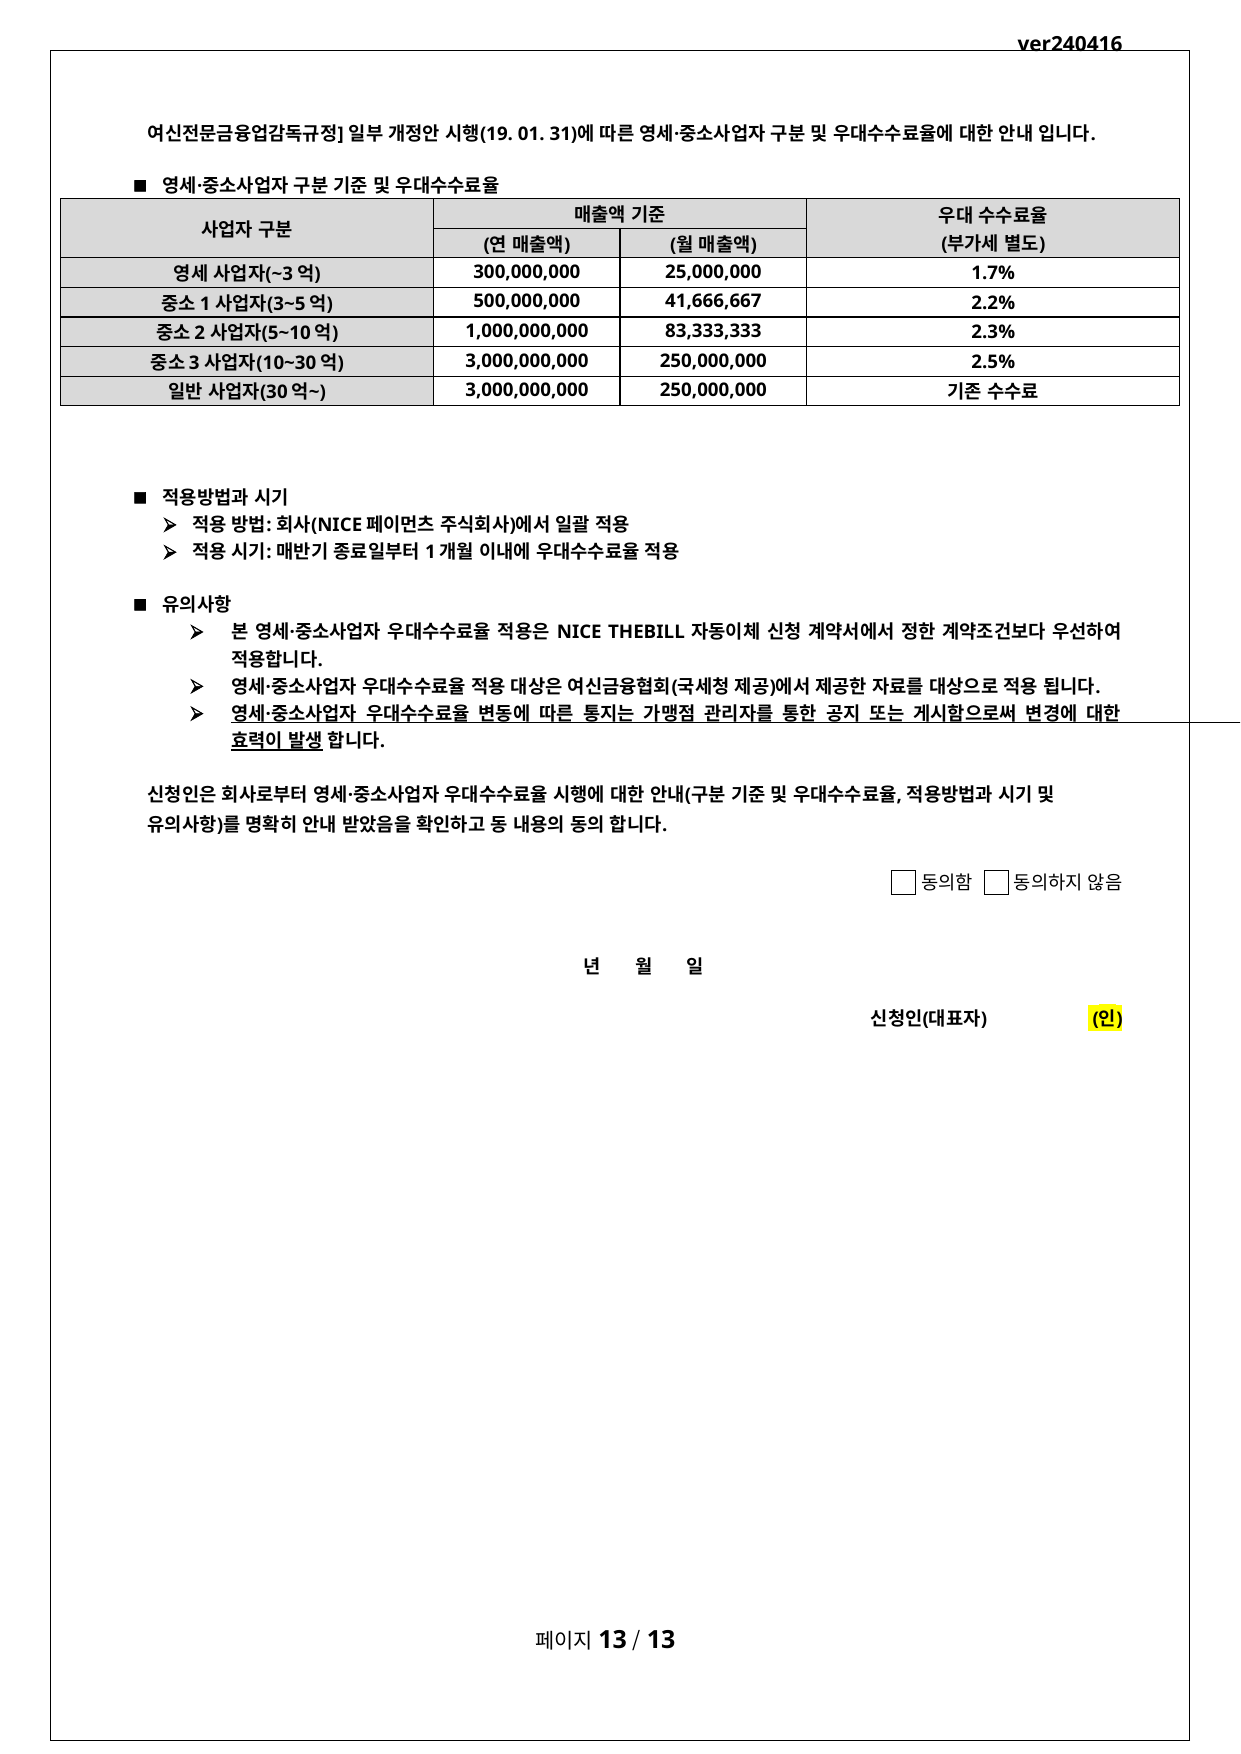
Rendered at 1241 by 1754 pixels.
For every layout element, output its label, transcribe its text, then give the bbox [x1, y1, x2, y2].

table_header 우대 수수료율 (부가세 별도) [807, 199, 1179, 257]
table_cell 2.2% [807, 288, 1179, 316]
table_cell 일반 사업자(30억~) [61, 377, 433, 405]
table_cell (월 매출액) [621, 229, 806, 257]
table_cell 83,333,333 [621, 318, 806, 346]
table_cell 300,000,000 [434, 258, 619, 287]
table_cell 중소1 사업자(3~5억) [61, 288, 433, 316]
table_cell 41,666,667 [621, 288, 806, 316]
table_header 사업자 구분 [61, 199, 433, 257]
table_cell 2.3% [807, 318, 1179, 346]
table_cell 1.7% [807, 258, 1179, 287]
table_cell 25,000,000 [621, 258, 806, 287]
list 적용 시기: 매반기 종료일부터 1개월 이내에 우대수수료율 적용 [162, 537, 1122, 564]
table_cell 3,000,000,000 [434, 347, 619, 376]
text 신청인은 회사로부터 영세·중소사업자 우대수수료율 시행에 대한 안내(구분 기준 및 우대수수료율, 적용방법과 시기 및 유의사항)를 명확히 안내 받았음을 확인하고 동 내용의 동의 합니다. [147, 778, 1122, 837]
table_cell 중소3 사업자(10~30억) [61, 347, 433, 376]
list 영세·중소사업자 우대수수료율 변동에 따른 통지는 가맹점 관리자를 통한 공지 또는 게시함으로써 변경에 대한 효력이 발생 합니다. [189, 698, 1122, 753]
list 유의사항 [133, 590, 1122, 617]
text 동의함 동의하지 않음 [118, 866, 1122, 895]
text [148, 118, 1122, 145]
table_cell 3,000,000,000 [434, 377, 619, 405]
table_cell 500,000,000 [434, 288, 619, 316]
text 신청인(대표자) (인) [118, 1003, 1122, 1031]
table_cell 1,000,000,000 [434, 318, 619, 346]
list 적용방법과 시기 [133, 483, 1122, 510]
text 년 월 일 [118, 953, 1122, 978]
list 영세·중소사업자 구분 기준 및 우대수수료율 [133, 171, 1122, 198]
table_cell 250,000,000 [621, 377, 806, 405]
table_cell 중소2 사업자(5~10억) [61, 318, 433, 346]
table_cell 250,000,000 [621, 347, 806, 376]
list 본 영세·중소사업자 우대수수료율 적용은 NICE THEBILL 자동이체 신청 계약서에서 정한 계약조건보다 우선하여 적용합니다. [189, 617, 1122, 671]
table_cell 2.5% [807, 347, 1179, 376]
table_header 매출액 기준 [434, 199, 806, 228]
table_cell 기존 수수료 [807, 377, 1179, 405]
table_cell 영세 사업자(~3억) [61, 258, 433, 287]
list 영세·중소사업자 우대수수료율 적용 대상은 여신금융협회(국세청 제공)에서 제공한 자료를 대상으로 적용 됩니다. [189, 671, 1122, 698]
table_cell (연 매출액) [434, 229, 619, 257]
list 적용 방법: 회사(NICE페이먼츠 주식회사)에서 일괄 적용 [162, 510, 1122, 537]
